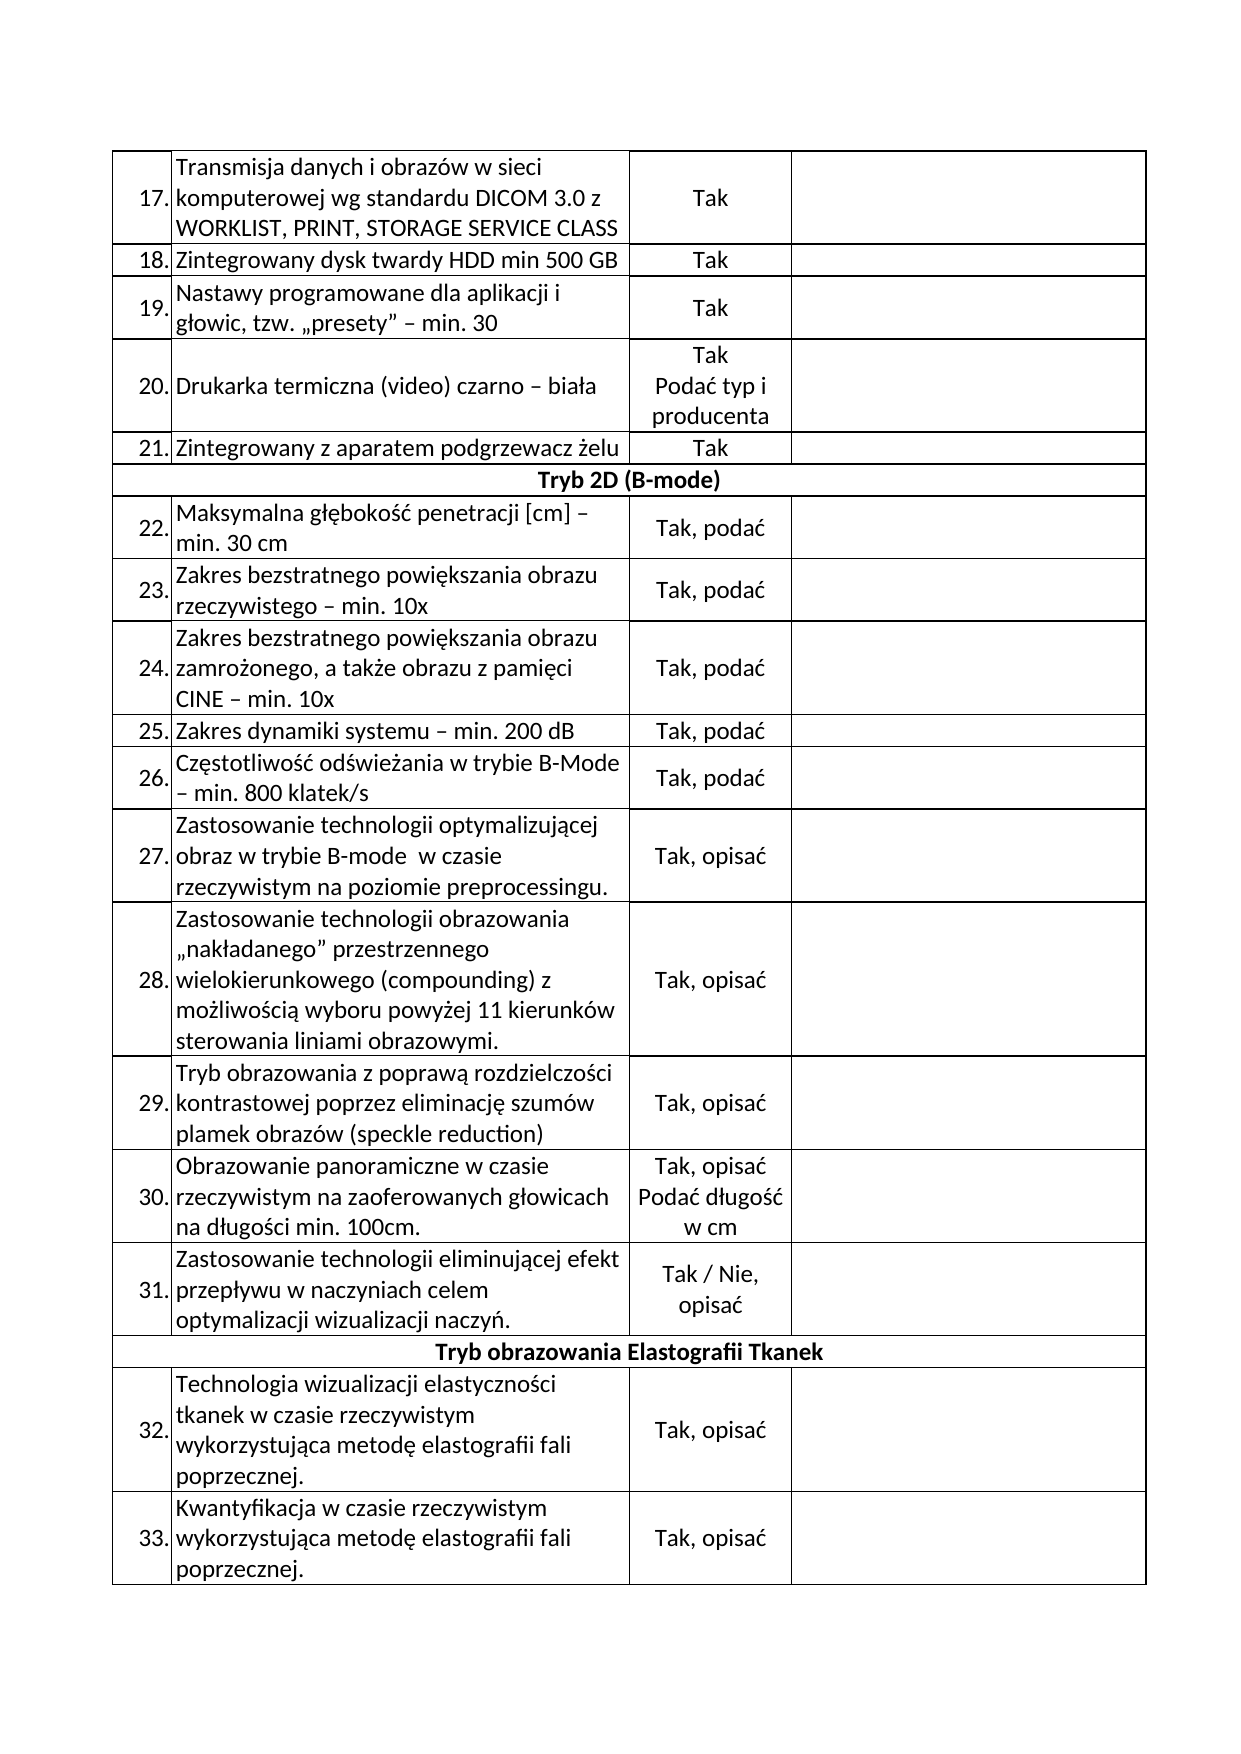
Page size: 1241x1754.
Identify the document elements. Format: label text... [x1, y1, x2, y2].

table_cell Zastosowanie technologii obrazowania „nakładanego” przestrzennego wielokierunkowego (compounding) z możliwością wyboru powyżej 11 kierunków sterowania liniami obrazowymi. [172, 902, 629, 1055]
table_cell Tryb obrazowania Elastografii Tkanek [113, 1336, 1145, 1367]
table_cell Tak Podać typ i producenta [630, 340, 791, 431]
table_cell [792, 433, 1145, 463]
table_cell Zastosowanie technologii optymalizującej obraz w trybie B-mode w czasie rzeczywistym na poziomie preprocessingu. [172, 809, 629, 901]
table_cell Zakres bezstratnego powiększania obrazu zamrożonego, a także obrazu z pamięci CINE – min. 10x [172, 621, 629, 713]
table_cell Zintegrowany z aparatem podgrzewacz żelu [172, 432, 629, 463]
table_cell Tak, opisać [630, 1057, 791, 1148]
table_cell [792, 1150, 1145, 1242]
table_cell Tak [630, 152, 791, 243]
table_cell Tak, opisać [630, 810, 791, 901]
table_cell [113, 715, 171, 746]
table_cell Tak [630, 277, 791, 338]
table_cell Kwantyfikacja w czasie rzeczywistym wykorzystująca metodę elastografii fali poprzecznej. [172, 1492, 629, 1584]
table_cell Zakres dynamiki systemu – min. 200 dB [172, 715, 629, 746]
table_cell Tak, podać [630, 715, 791, 746]
table_cell [792, 1492, 1145, 1584]
table_cell [792, 559, 1145, 620]
table_cell Technologia wizualizacji elastyczności tkanek w czasie rzeczywistym wykorzystująca metodę elastografii fali poprzecznej. [172, 1368, 629, 1491]
table_cell [113, 1243, 171, 1335]
table_cell [113, 1492, 171, 1584]
table_cell Tak, opisać [630, 903, 791, 1055]
table_cell Tak [630, 245, 791, 275]
table_cell [113, 1368, 171, 1491]
table_cell Tak, opisać [630, 1368, 791, 1491]
table_cell [113, 810, 171, 901]
table_cell [792, 277, 1145, 338]
table_cell Transmisja danych i obrazów w sieci komputerowej wg standardu DICOM 3.0 z WORKLIST, PRINT, STORAGE SERVICE CLASS [172, 151, 629, 243]
table_cell [113, 559, 171, 620]
table_cell Tak, podać [630, 559, 791, 620]
table_cell [113, 497, 171, 558]
table_cell [792, 903, 1145, 1055]
table_cell Obrazowanie panoramiczne w czasie rzeczywistym na zaoferowanych głowicach na długości min. 100cm. [172, 1150, 629, 1242]
table_cell [113, 903, 171, 1055]
table_cell [113, 622, 171, 713]
table_cell Tak, podać [630, 747, 791, 808]
table_cell [792, 715, 1145, 746]
table_cell Tak, podać [630, 622, 791, 713]
table_cell Zintegrowany dysk twardy HDD min 500 GB [172, 244, 629, 275]
table_cell [792, 340, 1145, 431]
table_cell Tak / Nie, opisać [630, 1243, 791, 1335]
table_cell [113, 1057, 171, 1148]
table_cell Maksymalna głębokość penetracji [cm] – min. 30 cm [172, 497, 629, 558]
table_cell [792, 1368, 1145, 1491]
table_cell [113, 340, 171, 431]
table_cell Tak, podać [630, 497, 791, 558]
table_cell [113, 245, 171, 275]
table_cell Tak, opisać [630, 1492, 791, 1584]
table_cell [792, 152, 1145, 243]
table_cell [792, 1243, 1145, 1335]
table_cell [113, 152, 171, 243]
table_cell Drukarka termiczna (video) czarno – biała [172, 339, 629, 431]
table_cell [792, 747, 1145, 808]
table_cell Nastawy programowane dla aplikacji i głowic, tzw. „presety” – min. 30 [172, 276, 629, 338]
table_cell [113, 747, 171, 808]
table_cell [792, 1057, 1145, 1148]
table_cell Zastosowanie technologii eliminującej efekt przepływu w naczyniach celem optymalizacji wizualizacji naczyń. [172, 1243, 629, 1335]
table_cell [792, 810, 1145, 901]
table_cell Tryb 2D (B-mode) [113, 465, 1145, 495]
table_cell [792, 245, 1145, 275]
table_cell [113, 1150, 171, 1242]
table_cell [792, 497, 1145, 558]
table_cell [113, 433, 171, 463]
table_cell Tak, opisać Podać długość w cm [630, 1150, 791, 1242]
table_cell [792, 622, 1145, 713]
table_cell [113, 277, 171, 338]
table_cell Zakres bezstratnego powiększania obrazu rzeczywistego – min. 10x [172, 559, 629, 620]
table_cell Częstotliwość odświeżania w trybie B-Mode – min. 800 klatek/s [172, 747, 629, 808]
table_cell Tak [630, 433, 791, 463]
table_cell Tryb obrazowania z poprawą rozdzielczości kontrastowej poprzez eliminację szumów plamek obrazów (speckle reduction) [172, 1056, 629, 1148]
